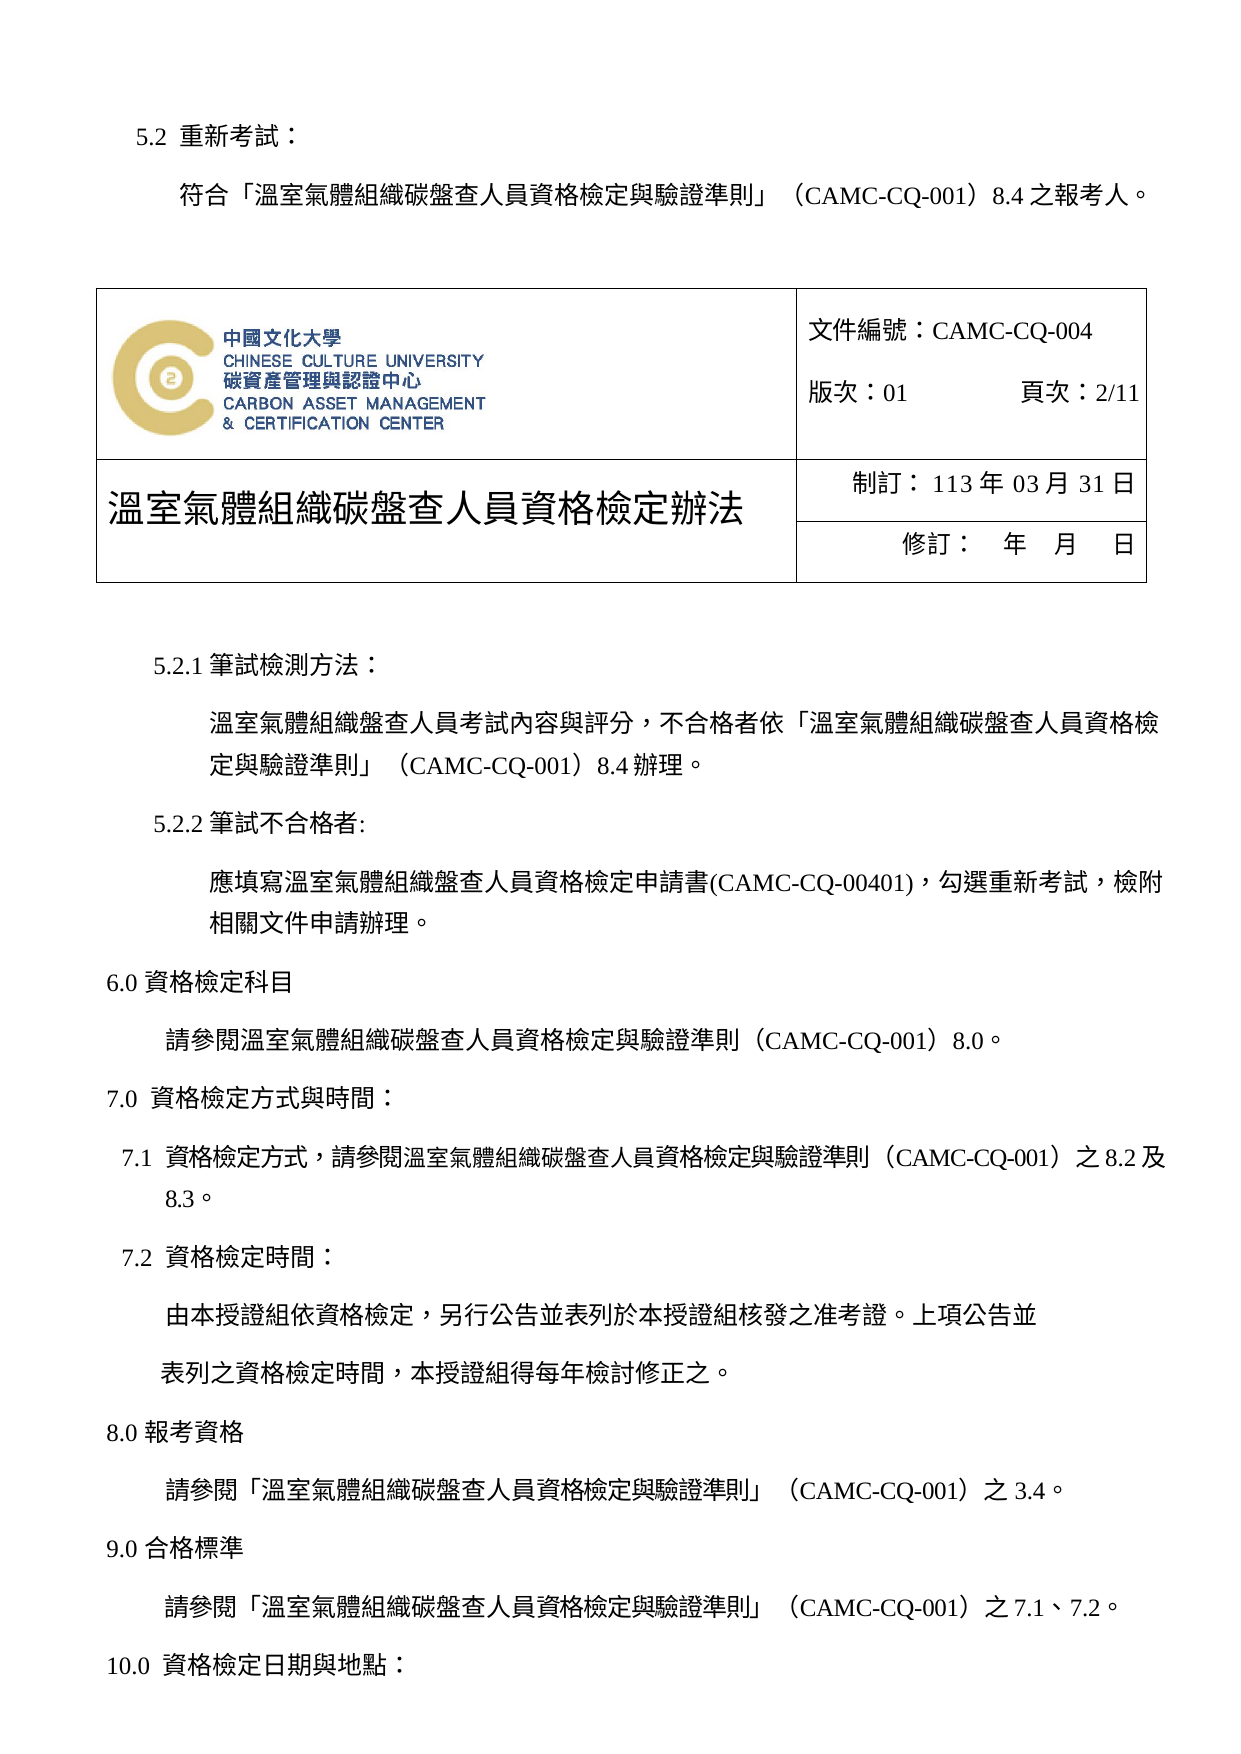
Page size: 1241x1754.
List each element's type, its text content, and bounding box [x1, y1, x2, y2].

table_header [97, 289, 796, 459]
text 請參閱「溫室氣體組織碳盤查人員資格檢定與驗證準則」（CAMC-CQ-001）之 3.4。 [166, 1466, 1182, 1508]
list 資格檢定時間： [121, 1233, 1182, 1274]
text 9.0 合格標準 [106, 1524, 1182, 1566]
list 筆試不合格者: [153, 799, 1182, 841]
table_cell 制訂： 113年03月31日 [797, 460, 1146, 521]
list 重新考試： [136, 112, 1182, 154]
text 表列之資格檢定時間，本授證組得每年檢討修正之。 [79, 1349, 1060, 1391]
picture [107, 309, 497, 439]
table_header 文件編號：CAMC-CQ-004 版次：01 頁次：2/11 [797, 289, 1146, 459]
list 資格檢定日期與地點： [106, 1641, 1182, 1683]
text 應填寫溫室氣體組織盤查人員資格檢定申請書(CAMC-CQ-00401)，勾選重新考試，檢附相關文件申請辦理。 [209, 858, 1182, 941]
text 8.0 報考資格 [106, 1408, 1182, 1449]
text 溫室氣體組織盤查人員考試內容與評分，不合格者依「溫室氣體組織碳盤查人員資格檢定與驗證準則」（CAMC-CQ-001）8.4辦理。 [209, 699, 1182, 783]
list 資格檢定方式與時間： [106, 1074, 1182, 1116]
text 請參閱溫室氣體組織碳盤查人員資格檢定與驗證準則（CAMC-CQ-001）8.0。 [165, 1016, 1182, 1058]
text 請參閱「溫室氣體組織碳盤查人員資格檢定與驗證準則」（CAMC-CQ-001）之 7.1、7.2。 [164, 1583, 1182, 1624]
text 符合「溫室氣體組織碳盤查人員資格檢定與驗證準則」（CAMC-CQ-001）8.4 之報考人。 [179, 171, 1182, 212]
table_cell 溫室氣體組織碳盤查人員資格檢定辦法 [97, 460, 796, 582]
table_cell 修訂： 年 月 日 [797, 522, 1146, 582]
list 資格檢定方式，請參閱溫室氣體組織碳盤查人員資格檢定與驗證準則（CAMC-CQ-001）之8.2及8.3。 [121, 1133, 1182, 1216]
text 6.0 資格檢定科目 [106, 958, 1182, 999]
text 由本授證組依資格檢定，另行公告並表列於本授證組核發之准考證。上項公告並 [79, 1291, 1060, 1333]
list 筆試檢測方法： [153, 641, 1182, 683]
